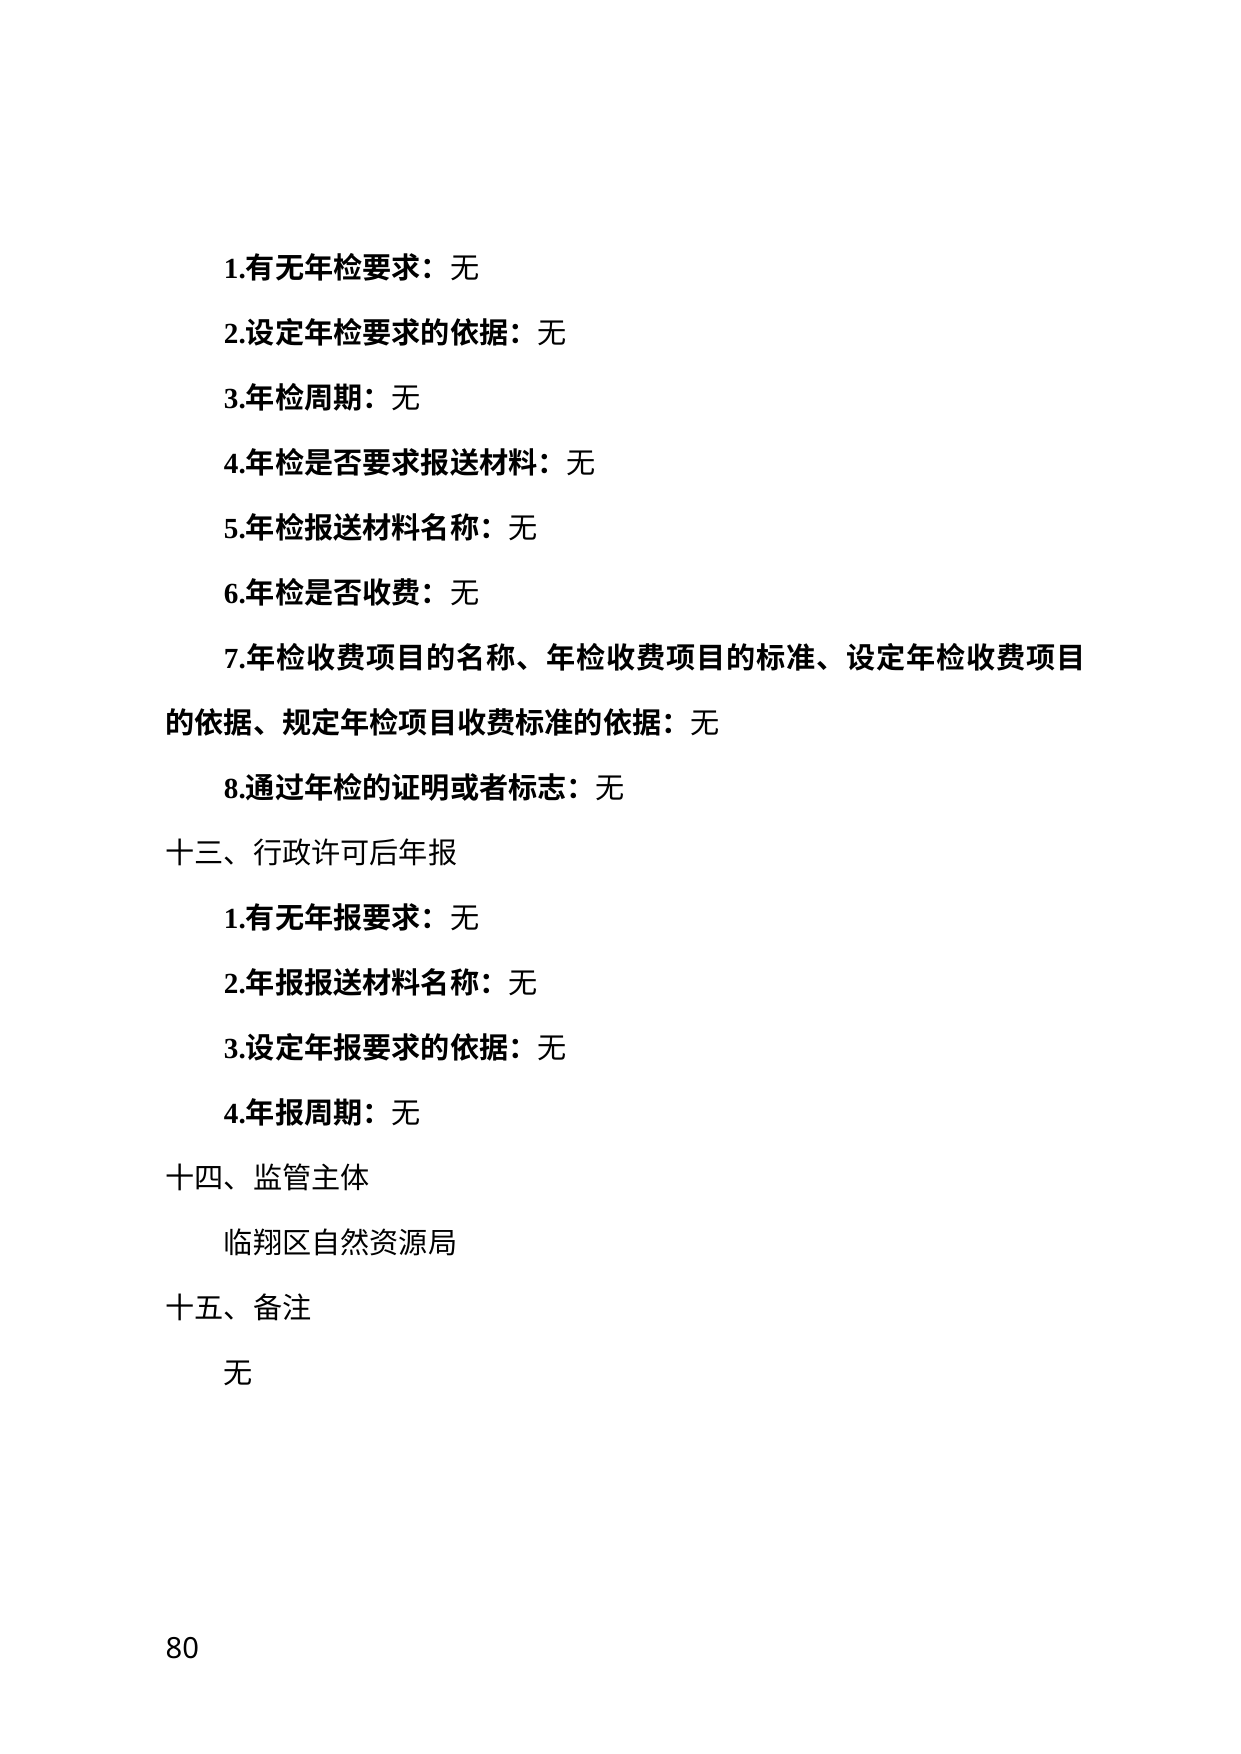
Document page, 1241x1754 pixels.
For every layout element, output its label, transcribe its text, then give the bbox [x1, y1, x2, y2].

list 5.年检报送材料名称：无 [165, 493, 1087, 558]
list 十三、行政许可后年报 [165, 818, 1087, 883]
list 临翔区自然资源局 [165, 1208, 1087, 1273]
list 3.年检周期：无 [165, 363, 1087, 428]
list 2.设定年检要求的依据：无 [165, 298, 1087, 363]
list 十五、备注 [165, 1273, 1087, 1338]
list 7.年检收费项目的名称、年检收费项目的标准、设定年检收费项目的依据、规定年检项目收费标准的依据：无 [165, 623, 1087, 753]
list 8.通过年检的证明或者标志：无 [165, 753, 1087, 818]
list 6.年检是否收费：无 [165, 558, 1087, 623]
list 1.有无年检要求：无 [165, 233, 1087, 298]
list 1.有无年报要求：无 [165, 883, 1087, 948]
list 4.年报周期：无 [165, 1078, 1087, 1143]
list 4.年检是否要求报送材料：无 [165, 428, 1087, 493]
list 十四、监管主体 [165, 1143, 1087, 1208]
list 2.年报报送材料名称：无 [165, 948, 1087, 1013]
list 无 [165, 1338, 1087, 1403]
list 3.设定年报要求的依据：无 [165, 1013, 1087, 1078]
